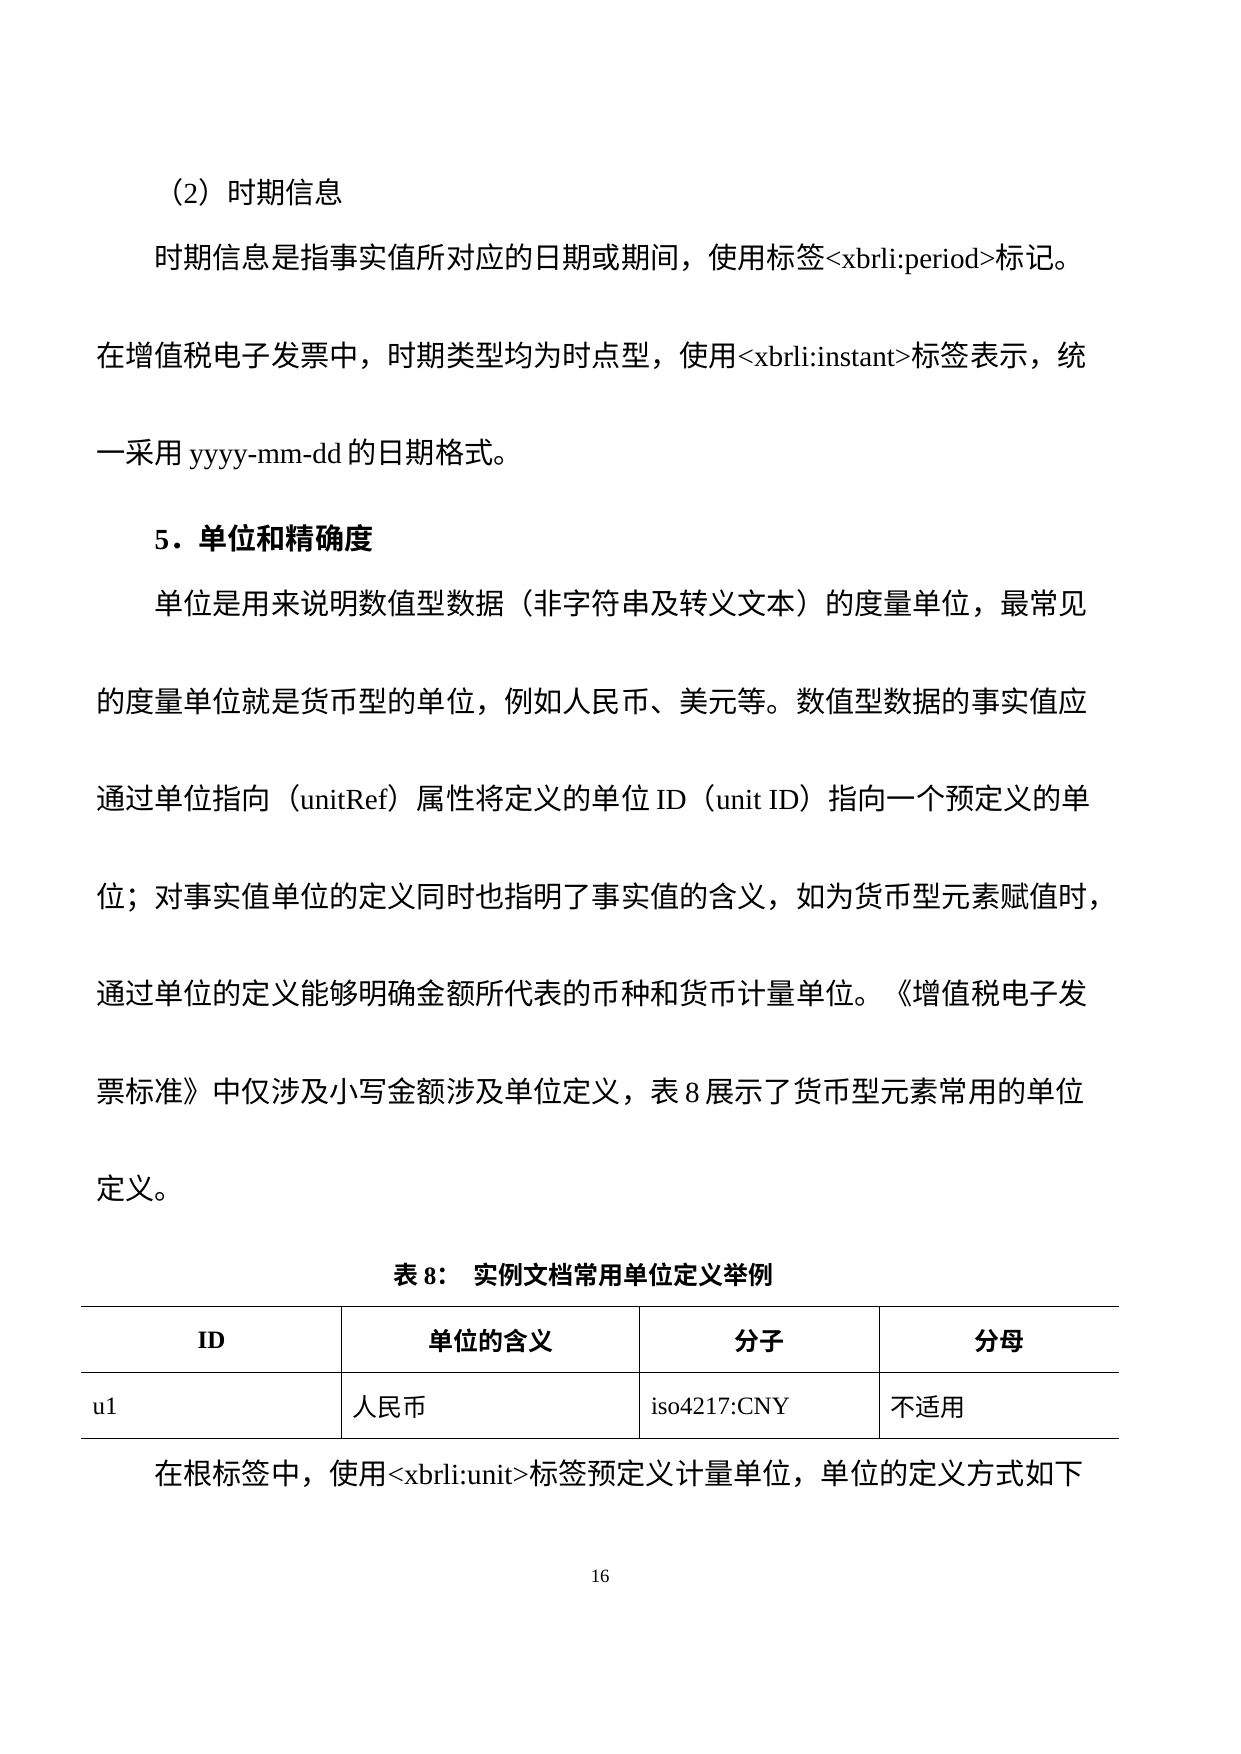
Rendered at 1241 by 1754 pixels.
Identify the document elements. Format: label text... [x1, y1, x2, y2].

table_header ID [81, 1307, 341, 1372]
table_header 分母 [880, 1307, 1119, 1372]
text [96, 1439, 1104, 1504]
table_cell 不适用 [880, 1373, 1119, 1438]
table_header 单位的含义 [342, 1307, 639, 1372]
table_cell iso4217:CNY [640, 1373, 879, 1438]
text 5．单位和精确度 [96, 504, 1104, 569]
table_cell 人民币 [342, 1373, 639, 1438]
list 实例文档常用单位定义举例 [96, 1241, 1104, 1306]
text 单位是用来说明数值型数据（非字符串及转义文本）的度量单位，最常见的度量单位就是货币型的单位，例如人民币、美元等。数值型数据的事实值应通过单位指向（unitRef）属性将定义的单位ID（unit ID）指向一个预定义的单位；对事实值单位的定义同时也指明了事实值的含义，如为货币型元素赋值时，通过单位的定义能够明确金额所代表的币种和货币计量单位。《增值税电子发票标准》中仅涉及小写金额涉及单位定义，表8展示了货币型元素常用的单位定义。 [96, 569, 1104, 1219]
table_header 分子 [640, 1307, 879, 1372]
text 时期信息是指事实值所对应的日期或期间，使用标签<xbrli:period>标记。在增值税电子发票中，时期类型均为时点型，使用<xbrli:instant>标签表示，统一采用yyyy-mm-dd的日期格式。 [96, 223, 1104, 483]
text （2）时期信息 [96, 158, 1104, 223]
table_cell u1 [81, 1373, 341, 1438]
